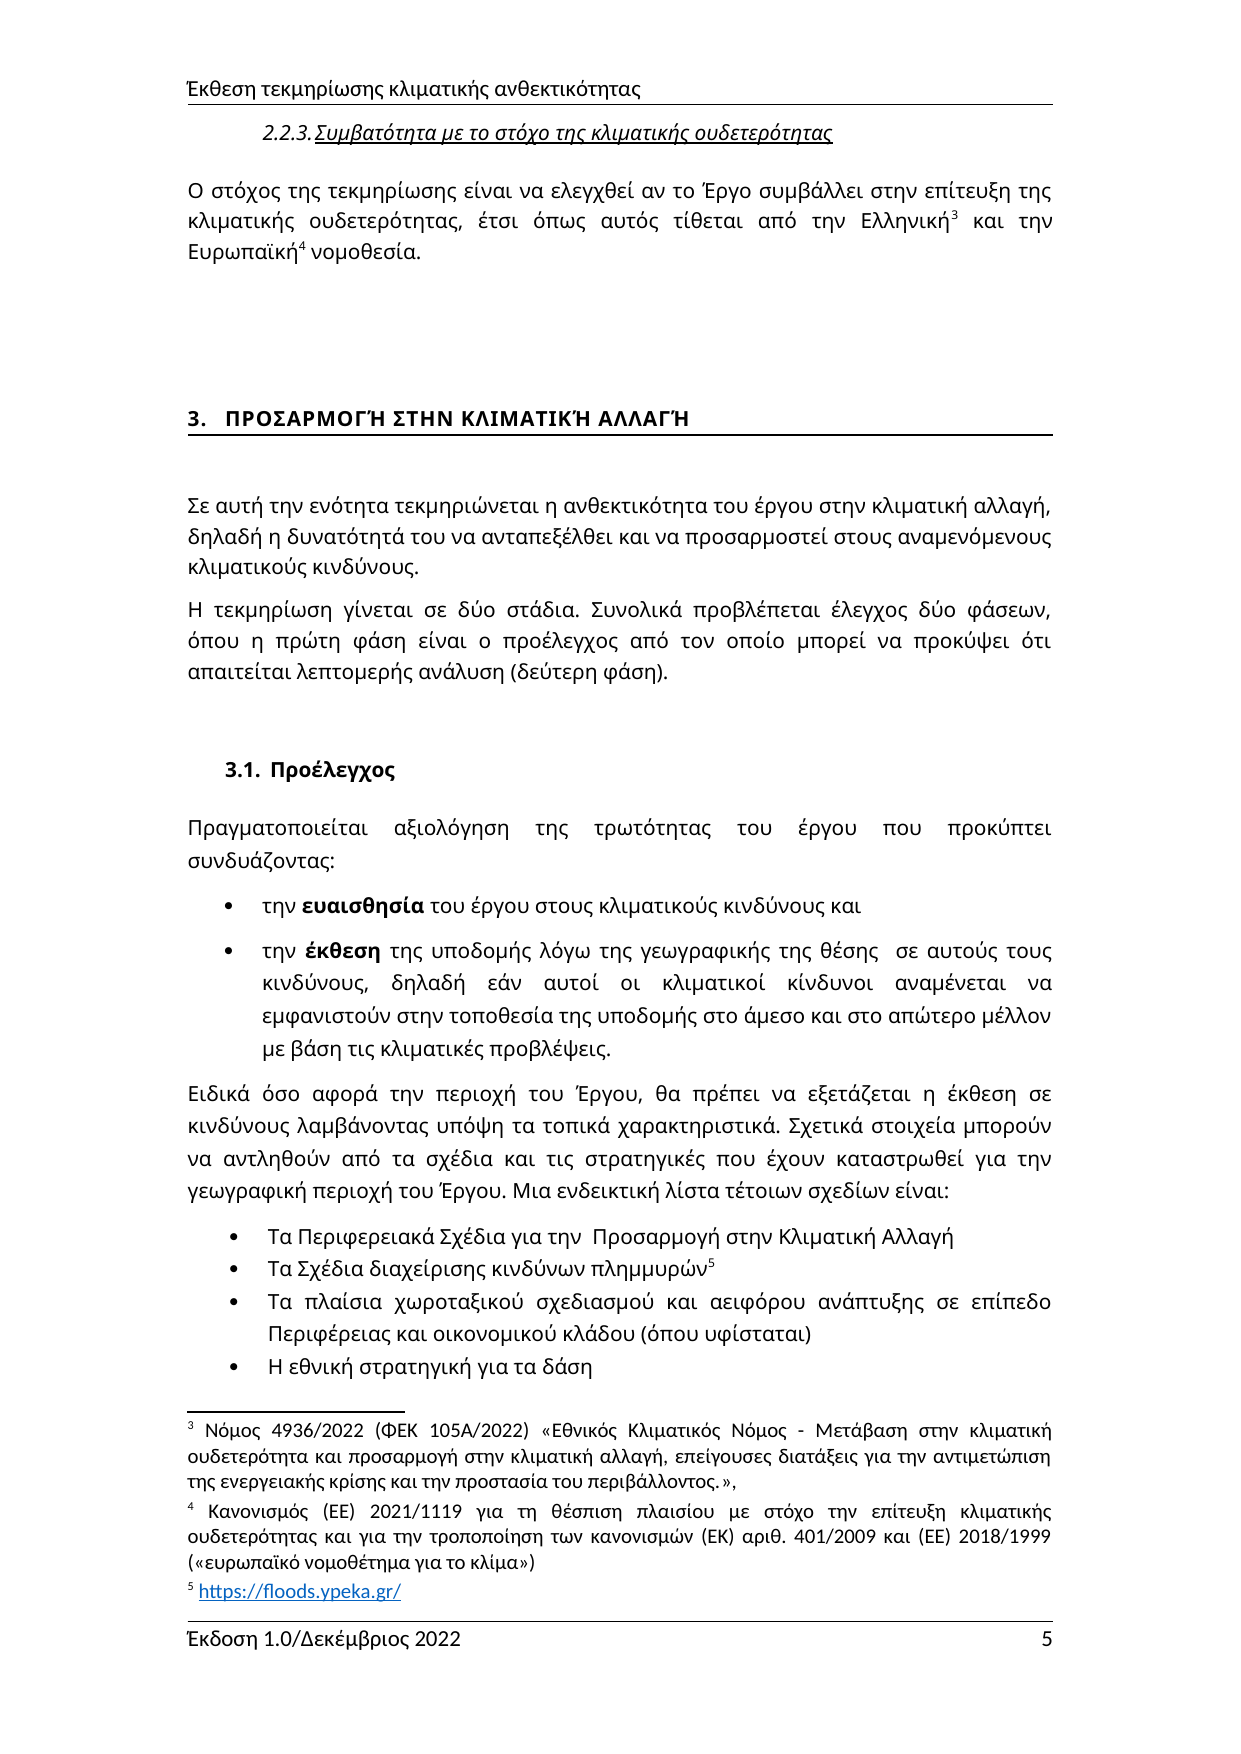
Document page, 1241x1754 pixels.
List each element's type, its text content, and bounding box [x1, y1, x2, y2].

list την έκθεση της υποδομής λόγω της γεωγραφικής της θέσης σε αυτούς τους κινδύνους, δηλαδή εάν αυτοί οι κλιματικοί κίνδυνοι αναμένεται να εμφανιστούν στην τοποθεσία της υποδομής στο άμεσο και στο απώτερο μέλλον με βάση τις κλιματικές προβλέψεις. [225, 936, 1053, 1062]
text Ειδικά όσο αφορά την περιοχή του Έργου, θα πρέπει να εξετάζεται η έκθεση σε κινδύνους λαμβάνοντας υπόψη τα τοπικά χαρακτηριστικά. Σχετικά στοιχεία μπορούν να αντληθούν από τα σχέδια και τις στρατηγικές που έχουν καταστρωθεί για την γεωγραφική περιοχή του Έργου. Μια ενδεικτική λίστα τέτοιων σχεδίων είναι: [187, 1079, 1053, 1205]
list Τα πλαίσια χωροταξικού σχεδιασμού και αειφόρου ανάπτυξης σε επίπεδο Περιφέρειας και οικονομικού κλάδου (όπου υφίσταται) [230, 1287, 1053, 1348]
list την ευαισθησία του έργου στους κλιματικούς κινδύνους και [225, 891, 1053, 919]
text Σε αυτή την ενότητα τεκμηριώνεται η ανθεκτικότητα του έργου στην κλιματική αλλαγή, δηλαδή η δυνατότητά του να ανταπεξέλθει και να προσαρμοστεί στους αναμενόμενους κλιματικούς κινδύνους. [187, 491, 1053, 581]
list Τα Περιφερειακά Σχέδια για την Προσαρμογή στην Κλιματική Αλλαγή [230, 1222, 1053, 1250]
subtitle Προέλεγχος [225, 756, 1053, 784]
text Πραγματοποιείται αξιολόγηση της τρωτότητας του έργου που προκύπτει συνδυάζοντας: [187, 813, 1053, 874]
list Τα Σχέδια διαχείρισης κινδύνων πλημμυρών [230, 1254, 1053, 1283]
subtitle Συμβατότητα με το στόχο της κλιματικής ουδετερότητας [262, 118, 1053, 147]
text Ο στόχος της τεκμηρίωσης είναι να ελεγχθεί αν το Έργο συμβάλλει στην επίτευξη της κλιματικής ουδετερότητας, έτσι όπως αυτός τίθεται από την Ελληνική και την Ευρωπαϊκή νομοθεσία. [187, 176, 1053, 266]
list Η εθνική στρατηγική για τα δάση [230, 1352, 1053, 1381]
subtitle Προσαρμογή στην κλιματική αλλαγή [187, 404, 1053, 436]
text Η τεκμηρίωση γίνεται σε δύο στάδια. Συνολικά προβλέπεται έλεγχος δύο φάσεων, όπου η πρώτη φάση είναι ο προέλεγχος από τον οποίο μπορεί να προκύψει ότι απαιτείται λεπτομερής ανάλυση (δεύτερη φάση). [187, 596, 1053, 685]
